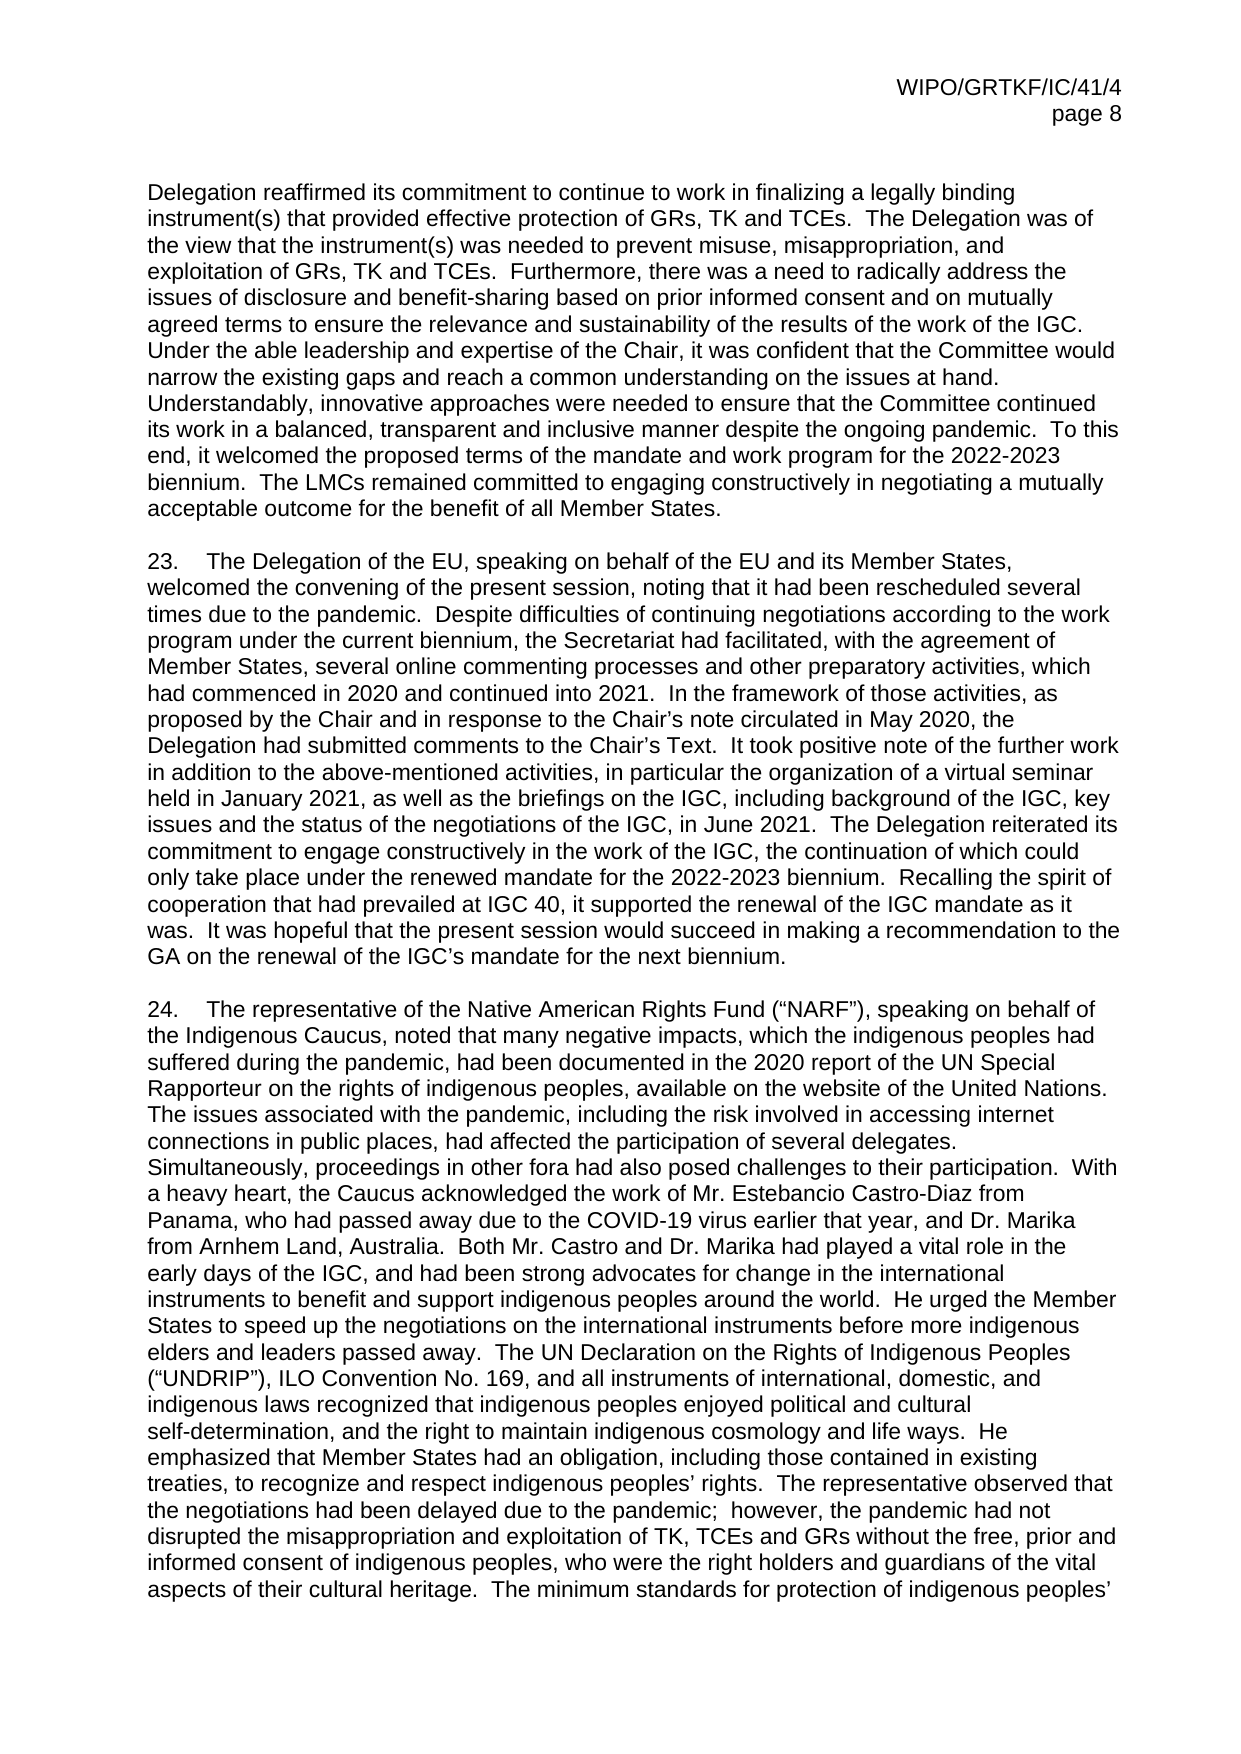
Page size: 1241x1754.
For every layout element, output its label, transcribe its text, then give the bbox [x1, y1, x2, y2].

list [147, 179, 1122, 522]
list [147, 996, 1122, 1602]
list The Delegation of the EU, speaking on behalf of the EU and its Member States, welcomed the convening of the present session, noting that it had been rescheduled several times due to the pandemic. Despite difficulties of continuing negotiations according to the work program under the current biennium, the Secretariat had facilitated, with the agreement of Member States, several online commenting processes and other preparatory activities, which had commenced in 2020 and continued into 2021. In the framework of those activities, as proposed by the Chair and in response to the Chair’s note circulated in May 2020, the Delegation had submitted comments to the Chair’s Text. It took positive note of the further work in addition to the above-mentioned activities, in particular the organization of a virtual seminar held in January 2021, as well as the briefings on the IGC, including background of the IGC, key issues and the status of the negotiations of the IGC, in June 2021. The Delegation reiterated its commitment to engage constructively in the work of the IGC, the continuation of which could only take place under the renewed mandate for the 2022-2023 biennium. Recalling the spirit of cooperation that had prevailed at IGC 40, it supported the renewal of the IGC mandate as it was. It was hopeful that the present session would succeed in making a recommendation to the GA on the renewal of the IGC’s mandate for the next biennium. [147, 548, 1122, 969]
